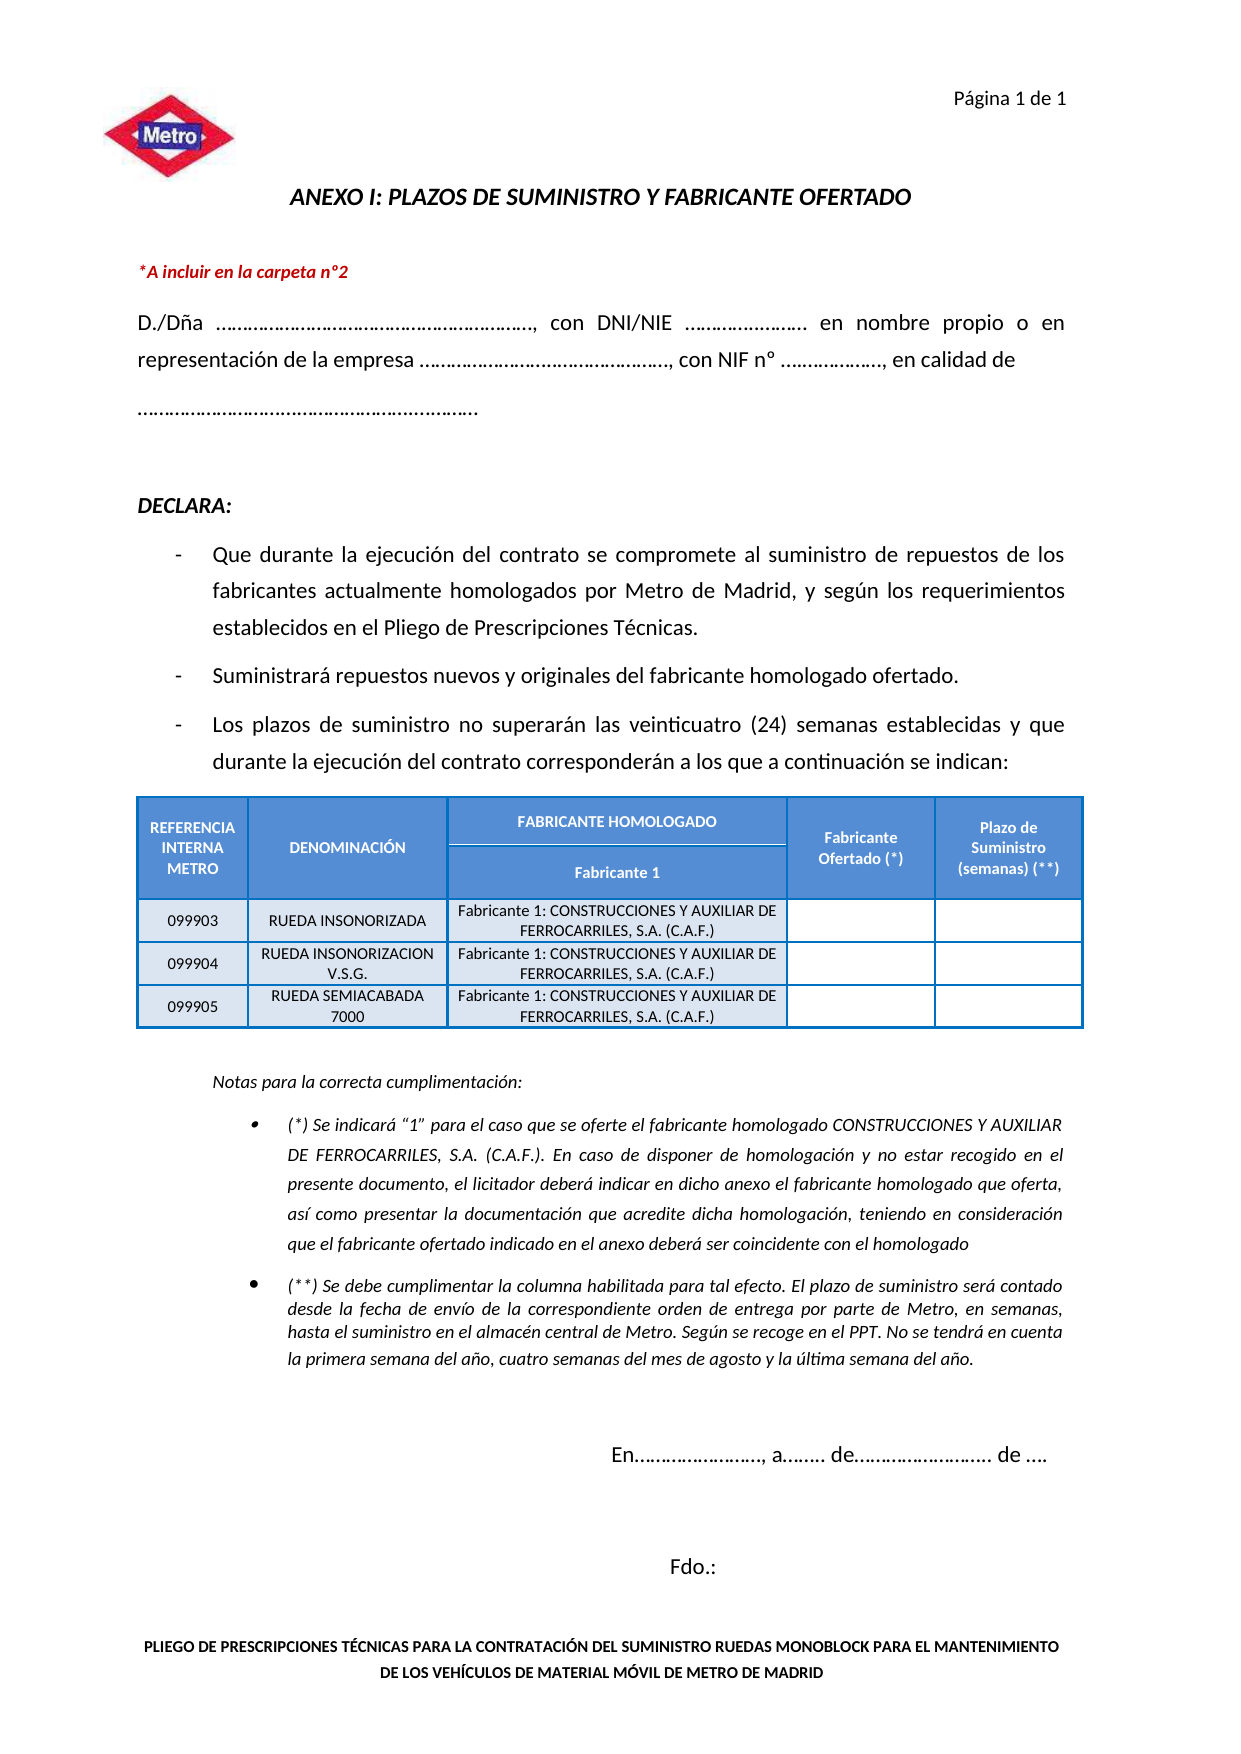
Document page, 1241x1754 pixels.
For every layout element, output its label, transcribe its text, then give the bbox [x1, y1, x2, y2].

table_cell [936, 900, 1081, 941]
list (*) Se indicará “1” para el caso que se oferte el fabricante homologado CONSTRUCCIONES Y AUXILIAR DE FERROCARRILES, S.A. (C.A.F.). En caso de disponer de homologación y no estar recogido en el presente documento, el licitador deberá indicar en dicho anexo el fabricante homologado que oferta, así como presentar la documentación que acredite dicha homologación, teniendo en consideración que el fabricante ofertado indicado en el anexo deberá ser coincidente con el homologado [250, 1113, 1066, 1255]
table_header DENOMINACIÓN [249, 798, 446, 898]
list (**) Se debe cumplimentar la columna habilitada para tal efecto. El plazo de suministro será contado desde la fecha de envío de la correspondiente orden de entrega por parte de Metro, en semanas, hasta el suministro en el almacén central de Metro. Según se recoge en el PPT. No se tendrá en cuenta la primera semana del año, cuatro semanas del mes de agosto y la última semana del año. [250, 1274, 1066, 1399]
table_header REFERENCIA INTERNA METRO [139, 798, 247, 898]
table_cell [788, 986, 934, 1026]
text *A incluir en la carpeta nº2 [137, 258, 1066, 283]
subtitle ANEXO I: PLAZOS DE SUMINISTRO Y FABRICANTE OFERTADO [137, 181, 1066, 212]
text ………………………...…………………....……… [137, 393, 1066, 422]
table_cell 099903 [139, 900, 247, 941]
table_cell Fabricante 1: CONSTRUCCIONES Y AUXILIAR DE FERROCARRILES, S.A. (C.A.F.) [449, 900, 786, 941]
text D./Dña ……………………………………………………, con DNI/NIE …………..……… en nombre propio o en representación de la empresa ……………………..…………………, con NIF nº ….……………, en calidad de [137, 308, 1066, 373]
list Suministrará repuestos nuevos y originales del fabricante homologado ofertado. [175, 662, 1066, 690]
table_cell 099905 [139, 986, 247, 1026]
text En……………………, a…….. de…………………….. de …. [137, 1440, 1066, 1468]
table_cell Fabricante 1 [449, 847, 786, 898]
table_header Plazo de Suministro (semanas) (**) [936, 798, 1081, 898]
table_header FABRICANTE HOMOLOGADO [449, 798, 786, 844]
table_cell RUEDA INSONORIZACION V.S.G. [249, 943, 446, 984]
table_cell 099904 [139, 943, 247, 984]
table_cell RUEDA SEMIACABADA 7000 [249, 986, 446, 1026]
text Fdo.: [512, 1552, 1066, 1580]
table_cell [936, 943, 1081, 984]
table_cell RUEDA INSONORIZADA [249, 900, 446, 941]
list Los plazos de suministro no superarán las veinticuatro (24) semanas establecidas y que durante la ejecución del contrato corresponderán a los que a continuación se indican: [175, 711, 1066, 775]
table_cell [788, 900, 934, 941]
picture [103, 87, 238, 182]
table_cell Fabricante 1: CONSTRUCCIONES Y AUXILIAR DE FERROCARRILES, S.A. (C.A.F.) [449, 986, 786, 1026]
table_cell [936, 986, 1081, 1026]
text DECLARA: [137, 491, 1066, 519]
list Que durante la ejecución del contrato se compromete al suministro de repuestos de los fabricantes actualmente homologados por Metro de Madrid, y según los requerimientos establecidos en el Pliego de Prescripciones Técnicas. [175, 540, 1066, 641]
table_header Fabricante Ofertado (*) [788, 798, 934, 898]
table_cell Fabricante 1: CONSTRUCCIONES Y AUXILIAR DE FERROCARRILES, S.A. (C.A.F.) [449, 943, 786, 984]
table_cell [788, 943, 934, 984]
text Notas para la correcta cumplimentación: [212, 1071, 1066, 1094]
